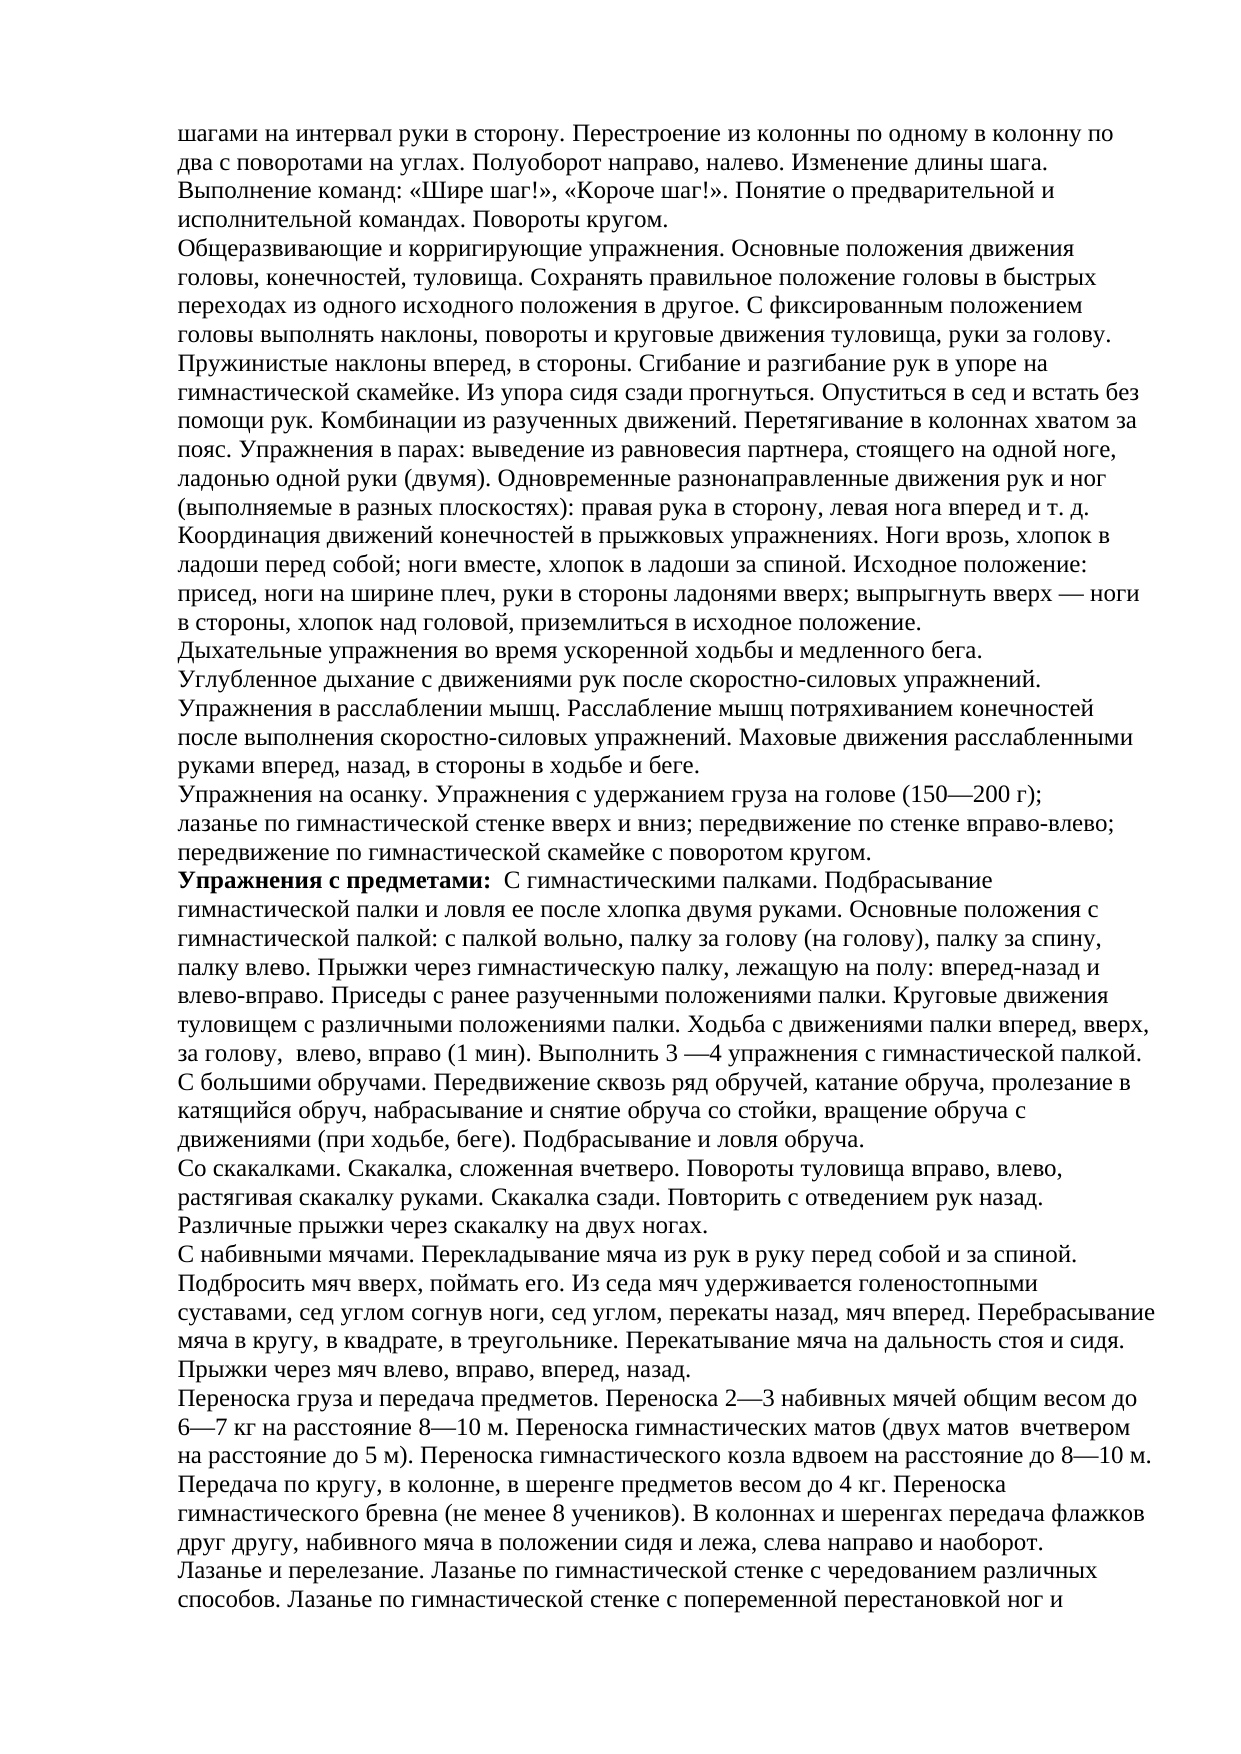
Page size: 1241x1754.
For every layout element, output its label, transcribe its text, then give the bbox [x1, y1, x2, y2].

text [177, 1556, 1156, 1613]
text Переноска груза и передача предметов. Переноска 2—3 набивных мячей общим весом до 6—7 кг на расстояние 8—10 м. Переноска гимнастических матов (двух матов вчетвером на расстояние до 5 м). Переноска гимнастического козла вдвоем на расстояние до 8—10 м. [177, 1383, 1153, 1469]
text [177, 118, 1153, 233]
text С большими обручами. Передвижение сквозь ряд обручей, катание обруча, пролезание в катящийся обруч, набрасывание и снятие обруча со стойки, вращение обруча с движениями (при ходьбе, беге). Подбрасывание и ловля обруча. [177, 1067, 1149, 1153]
text Передача по кругу, в колонне, в шеренге предметов весом до 4 кг. Переноска гимнастического бревна (не менее 8 учеников). В колоннах и шеренгах передача флажков друг другу, набивного мяча в положении сидя и лежа, слева направо и наоборот. [177, 1469, 1148, 1556]
text Координация движений конечностей в прыжковых упражнениях. Ноги врозь, хлопок в ладоши перед собой; ноги вместе, хлопок в ладоши за спиной. Исходное положение: присед, ноги на ширине плеч, руки в стороны ладонями вверх; выпрыгнуть вверх — ноги в стороны, хлопок над головой, приземлиться в исходное положение. [177, 521, 1158, 636]
text Со скакалками. Скакалка, сложенная вчетверо. Повороты туловища вправо, влево, растягивая скакалку руками. Скакалка сзади. Повторить с отведением рук назад. Различные прыжки через скакалку на двух ногах. [177, 1153, 1106, 1239]
text Дыхательные упражнения во время ускоренной ходьбы и медленного бега. Углубленное дыхание с движениями рук после скоростно-силовых упражнений. [177, 636, 1046, 693]
text Упражнения в расслаблении мышц. Расслабление мышц потряхиванием конечностей после выполнения скоростно-силовых упражнений. Маховые движения расслабленными руками вперед, назад, в стороны в ходьбе и беге. [177, 693, 1138, 779]
text Упражнения на осанку. Упражнения с удержанием груза на голове (150—200 г); лазанье по гимнастической стенке вверх и вниз; передвижение по стенке вправо-влево; передвижение по гимнастической скамейке с поворотом кругом. [177, 779, 1119, 866]
text Общеразвивающие и корригирующие упражнения. Основные положения движения головы, конечностей, туловища. Сохранять правильное положение головы в быстрых переходах из одного исходного положения в другое. С фиксированным положением головы выполнять наклоны, повороты и круговые движения туловища, руки за голову. Пружинистые наклоны вперед, в стороны. Сгибание и разгибание рук в упоре на гимнастической скамейке. Из упора сидя сзади прогнуться. Опуститься в сед и встать без помощи рук. Комбинации из разученных движений. Перетягивание в колоннах хватом за пояс. Упражнения в парах: выведение из равновесия партнера, стоящего на одной ноге, ладонью одной руки (двумя). Одновременные разнонаправленные движения рук и ног (выполняемые в разных плоскостях): правая рука в сторону, левая нога вперед и т. д. [177, 233, 1154, 521]
text С набивными мячами. Перекладывание мяча из рук в руку перед собой и за спиной. Подбросить мяч вверх, поймать его. Из седа мяч удерживается голеностопными суставами, сед углом согнув ноги, сед углом, перекаты назад, мяч вперед. Перебрасывание мяча в кругу, в квадрате, в треугольнике. Перекатывание мяча на дальность стоя и сидя. Прыжки через мяч влево, вправо, вперед, назад. [177, 1239, 1158, 1383]
text Упражнения с предметами: С гимнастическими палками. Подбрасывание гимнастической палки и ловля ее после хлопка двумя руками. Основные положения с гимнастической палкой: с палкой вольно, палку за голову (на голову), палку за спину, палку влево. Прыжки через гимнастическую палку, лежащую на полу: вперед-назад и влево-вправо. Приседы с ранее разученными положениями палки. Круговые движения туловищем с различными положениями палки. Ходьба с движениями палки вперед, вверх, за голову, влево, вправо (1 мин). Выполнить 3 —4 упражнения с гимнастической палкой. [177, 866, 1152, 1067]
